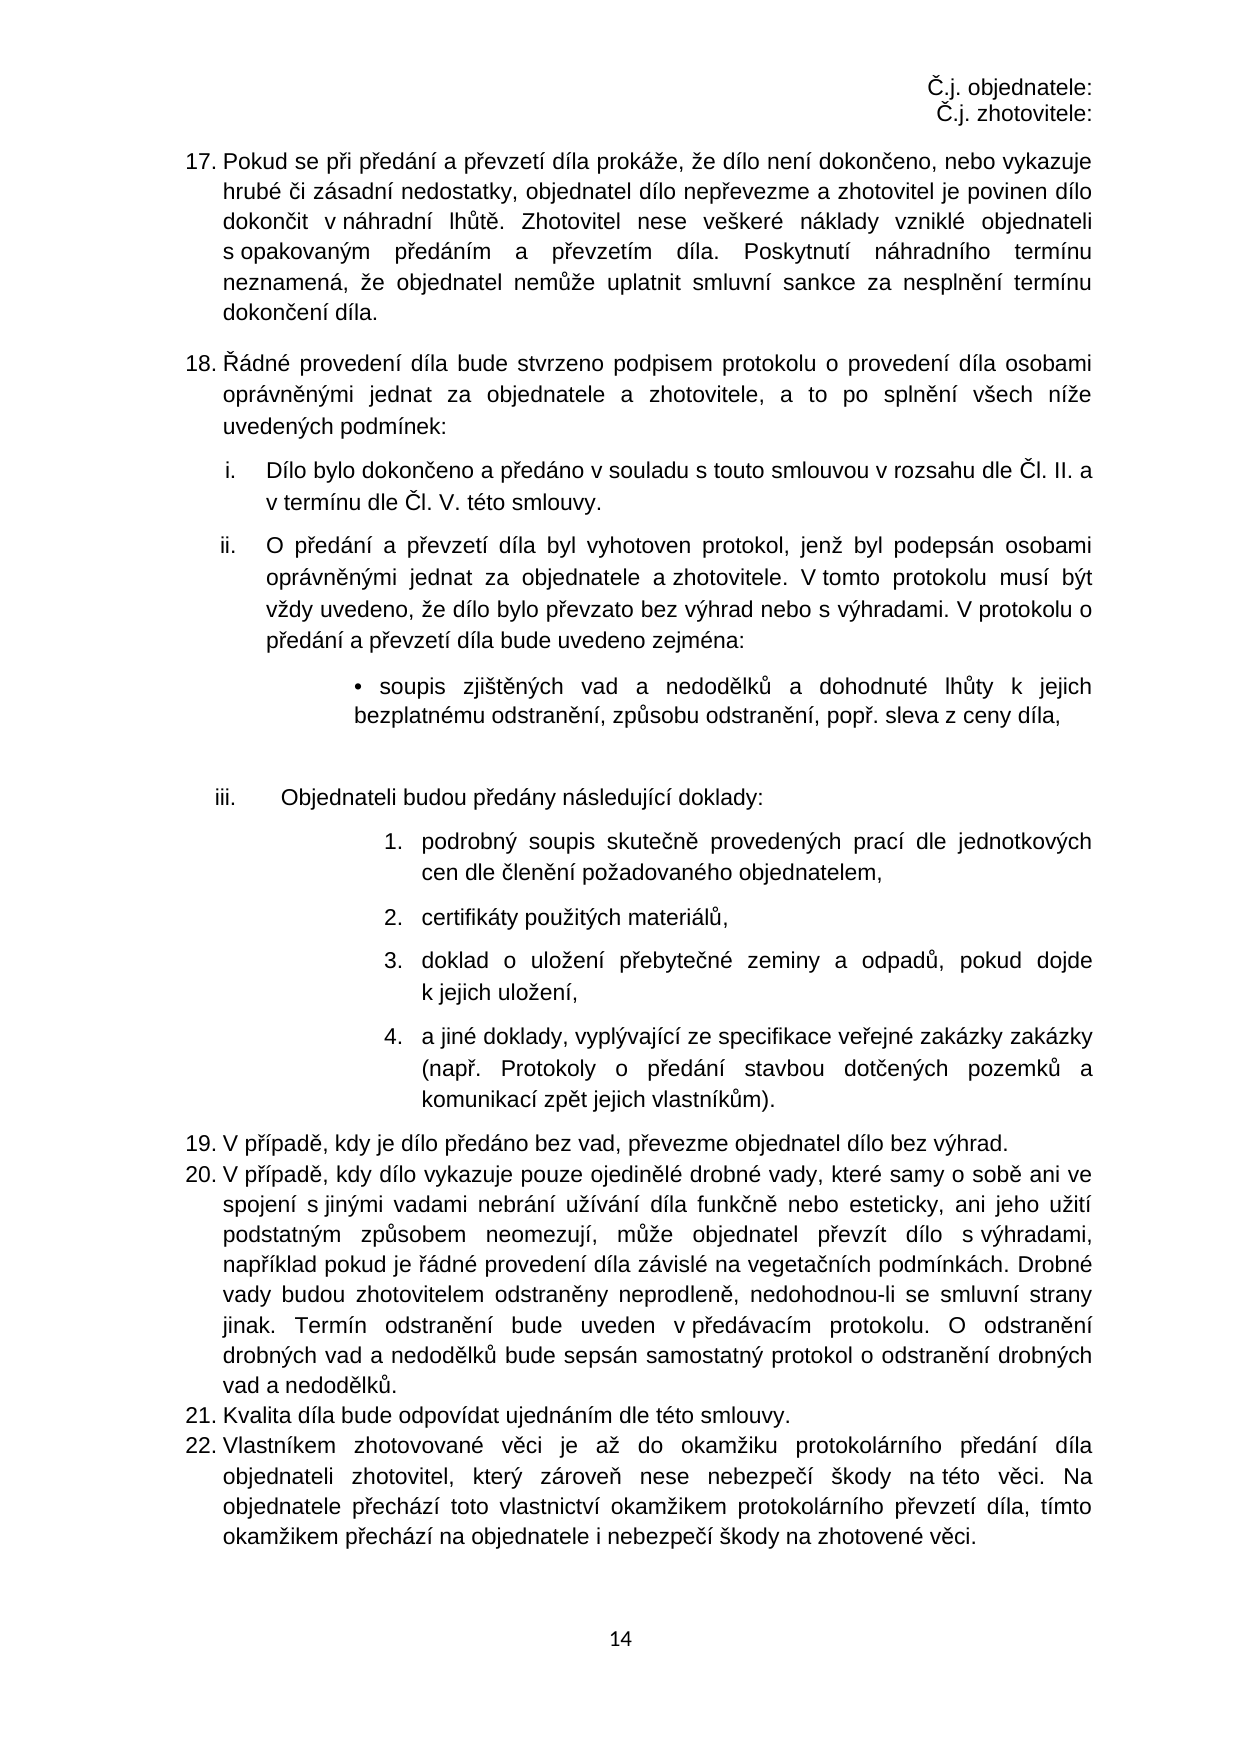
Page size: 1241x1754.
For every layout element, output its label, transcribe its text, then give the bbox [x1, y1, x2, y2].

list Pokud se při předání a převzetí díla prokáže, že dílo není dokončeno, nebo vykazuje hrubé či zásadní nedostatky, objednatel dílo nepřevezme a zhotovitel je povinen dílo dokončit v náhradní lhůtě. Zhotovitel nese veškeré náklady vzniklé objednateli s opakovaným předáním a převzetím díla. Poskytnutí náhradního termínu neznamená, že objednatel nemůže uplatnit smluvní sankce za nesplnění termínu dokončení díla. [185, 148, 1093, 325]
list doklad o uložení přebytečné zeminy a odpadů, pokud dojde k jejich uložení, [384, 947, 1093, 1005]
list podrobný soupis skutečně provedených prací dle jednotkových cen dle členění požadovaného objednatelem, [384, 828, 1093, 886]
text • soupis zjištěných vad a nedodělků a dohodnuté lhůty k jejich bezplatnému odstranění, způsobu odstranění, popř. sleva z ceny díla, [354, 671, 1093, 729]
list Objednateli budou předány následující doklady: [236, 784, 1093, 810]
list V případě, kdy dílo vykazuje pouze ojedinělé drobné vady, které samy o sobě ani ve spojení s jinými vadami nebrání užívání díla funkčně nebo esteticky, ani jeho užití podstatným způsobem neomezují, může objednatel převzít dílo s výhradami, například pokud je řádné provedení díla závislé na vegetačních podmínkách. Drobné vady budou zhotovitelem odstraněny neprodleně, nedohodnou-li se smluvní strany jinak. Termín odstranění bude uveden v předávacím protokolu. O odstranění drobných vad a nedodělků bude sepsán samostatný protokol o odstranění drobných vad a nedodělků. [185, 1161, 1093, 1398]
list certifikáty použitých materiálů, [384, 903, 1093, 930]
list a jiné doklady, vyplývající ze specifikace veřejné zakázky zakázky (např. Protokoly o předání stavbou dotčených pozemků a komunikací zpět jejich vlastníkům). [384, 1023, 1093, 1113]
list Dílo bylo dokončeno a předáno v souladu s touto smlouvou v rozsahu dle Čl. II. a v termínu dle Čl. V. této smlouvy. [236, 457, 1093, 515]
list O předání a převzetí díla byl vyhotoven protokol, jenž byl podepsán osobami oprávněnými jednat za objednatele a zhotovitele. V tomto protokolu musí být vždy uvedeno, že dílo bylo převzato bez výhrad nebo s výhradami. V protokolu o předání a převzetí díla bude uvedeno zejména: [236, 532, 1093, 653]
list Vlastníkem zhotovované věci je až do okamžiku protokolárního předání díla objednateli zhotovitel, který zároveň nese nebezpečí škody na této věci. Na objednatele přechází toto vlastnictví okamžikem protokolárního převzetí díla, tímto okamžikem přechází na objednatele i nebezpečí škody na zhotovené věci. [185, 1432, 1093, 1549]
list Kvalita díla bude odpovídat ujednáním dle této smlouvy. [185, 1402, 1093, 1428]
list Řádné provedení díla bude stvrzeno podpisem protokolu o provedení díla osobami oprávněnými jednat za objednatele a zhotovitele, a to po splnění všech níže uvedených podmínek: [185, 350, 1093, 439]
list V případě, kdy je dílo předáno bez vad, převezme objednatel dílo bez výhrad. [185, 1130, 1093, 1157]
